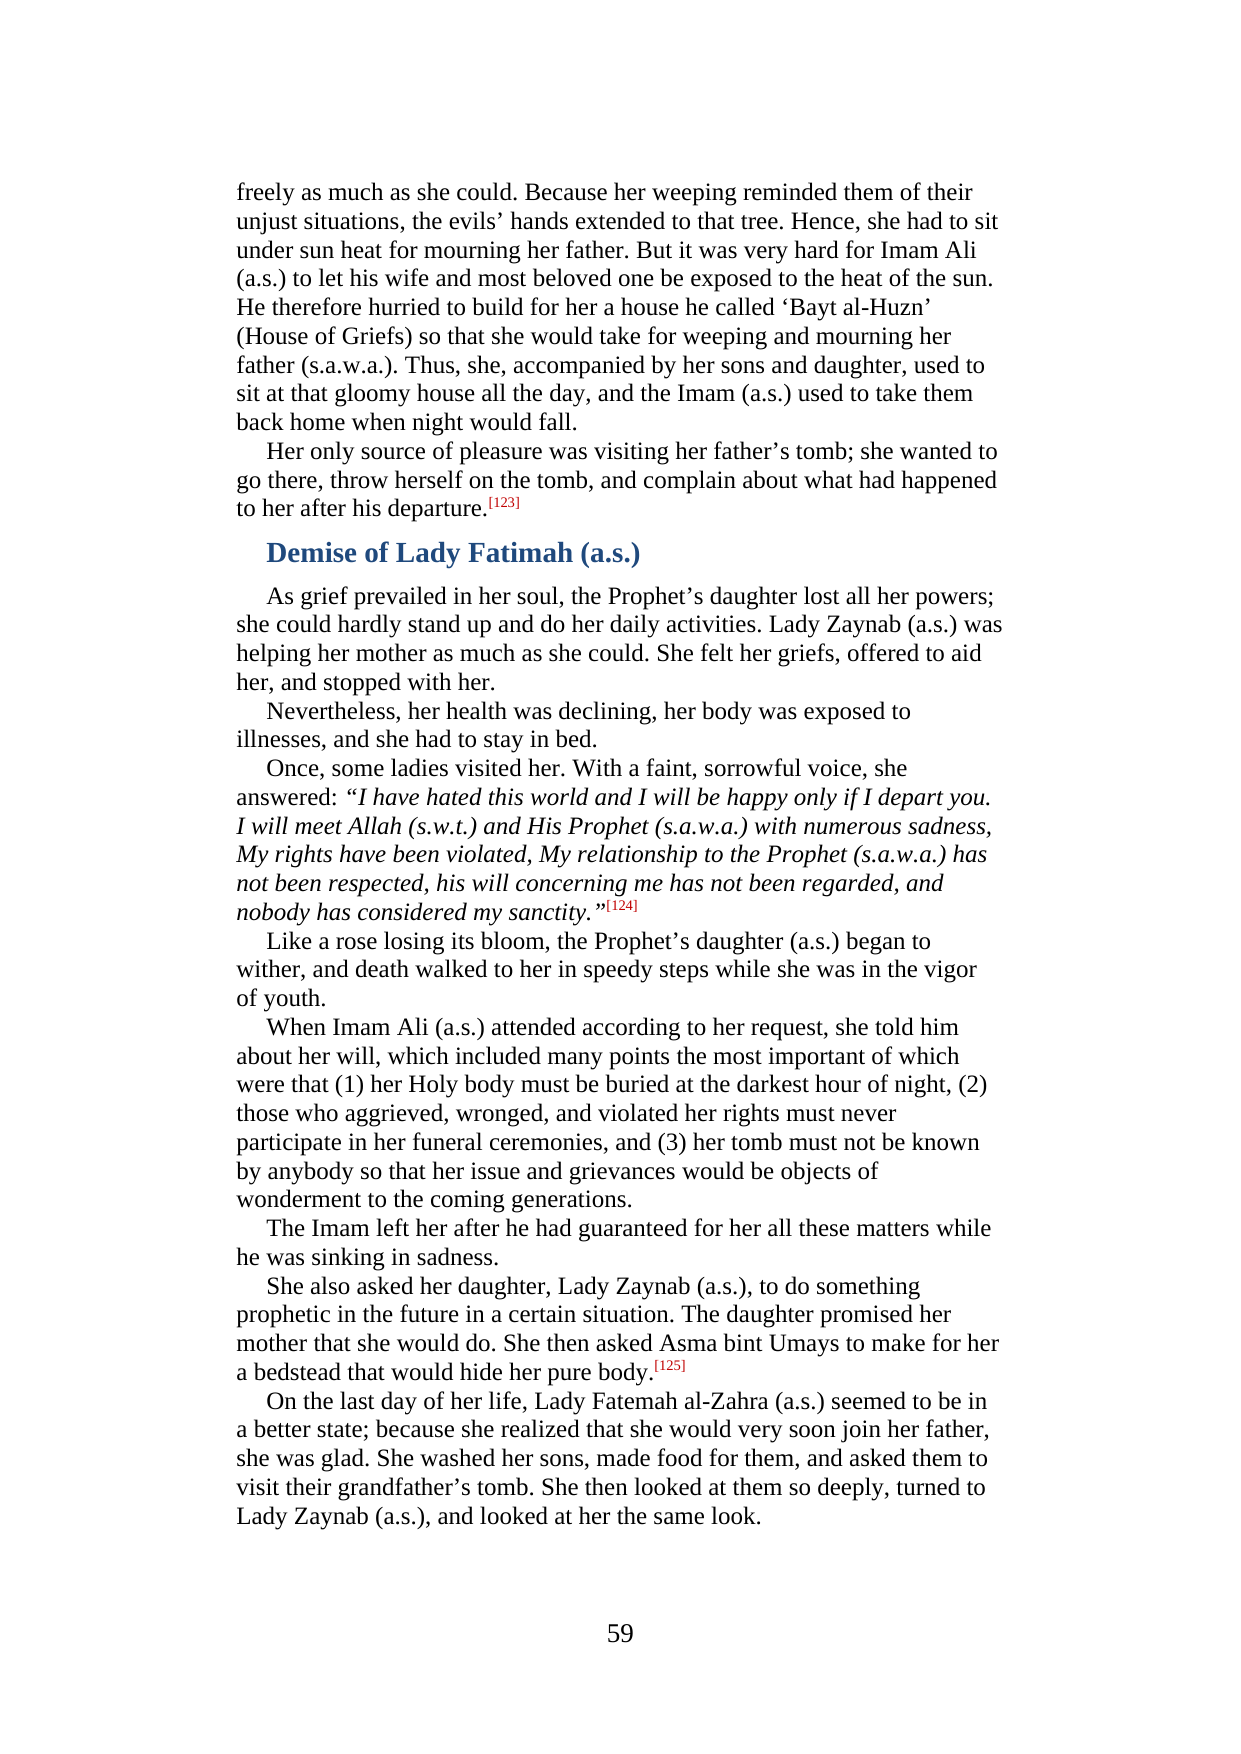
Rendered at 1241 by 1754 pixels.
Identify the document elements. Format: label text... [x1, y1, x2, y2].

text When Imam Ali (a.s.) attended according to her request, she told him about her will, which included many points the most important of which were that (1) her Holy body must be buried at the darkest hour of night, (2) those who aggrieved, wronged, and violated her rights must never participate in her funeral ceremonies, and (3) her tomb must not be known by anybody so that her issue and grievances would be objects of wonderment to the coming generations. [236, 1012, 1004, 1213]
text Nevertheless, her health was declining, her body was exposed to illnesses, and she had to stay in bed. [236, 696, 1004, 753]
text Her only source of pleasure was visiting her father’s tomb; she wanted to go there, throw herself on the tomb, and complain about what had happened to her after his departure.[123] [236, 436, 1004, 522]
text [236, 177, 1004, 436]
text She also asked her daughter, Lady Zaynab (a.s.), to do something prophetic in the future in a certain situation. The daughter promised her mother that she would do. She then asked Asma bint Umays to make for her a bedstead that would hide her pure body.[125] [236, 1271, 1004, 1386]
text On the last day of her life, Lady Fatemah al-Zahra (a.s.) seemed to be in a better state; because she realized that she would very soon join her father, she was glad. She washed her sons, made food for them, and asked them to visit their grandfather’s tomb. She then looked at them so deeply, turned to Lady Zaynab (a.s.), and looked at her the same look. [236, 1386, 1004, 1529]
text Once, some ladies visited her. With a faint, sorrowful voice, she answered: “I have hated this world and I will be happy only if I depart you. I will meet Allah (s.w.t.) and His Prophet (s.a.w.a.) with numerous sadness, My rights have been violated, My relationship to the Prophet (s.a.w.a.) has not been respected, his will concerning me has not been regarded, and nobody has considered my sanctity.”[124] [236, 753, 1004, 926]
text Like a rose losing its bloom, the Prophet’s daughter (a.s.) began to wither, and death walked to her in speedy steps while she was in the vigor of youth. [236, 926, 1004, 1012]
text The Imam left her after he had guaranteed for her all these matters while he was sinking in sadness. [236, 1213, 1004, 1271]
text As grief prevailed in her soul, the Prophet’s daughter lost all her powers; she could hardly stand up and do her daily activities. Lady Zaynab (a.s.) was helping her mother as much as she could. She felt her griefs, offered to aid her, and stopped with her. [236, 581, 1004, 696]
subtitle Demise of Lady Fatimah (a.s.) [236, 535, 1004, 568]
